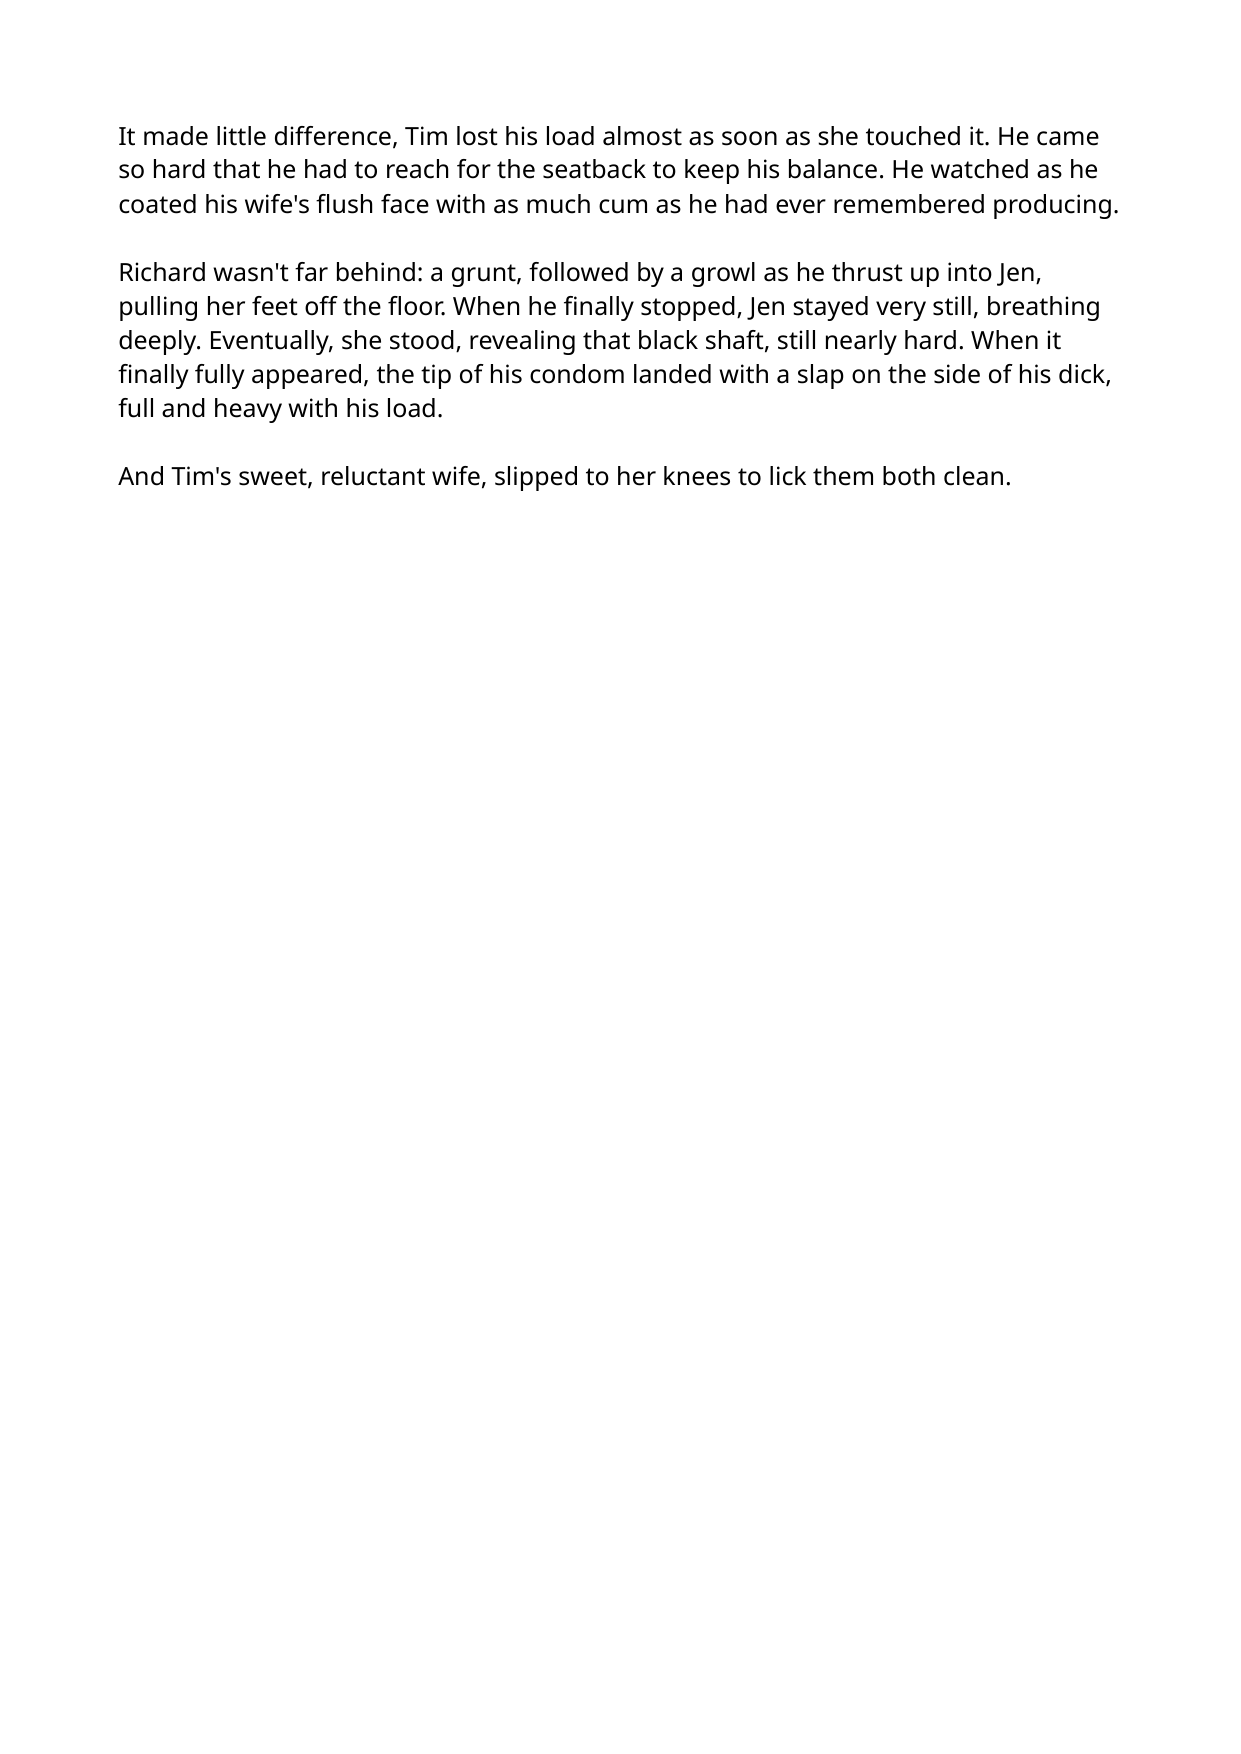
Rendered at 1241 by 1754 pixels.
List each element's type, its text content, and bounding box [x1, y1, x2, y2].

text Richard wasn't far behind: a grunt, followed by a growl as he thrust up into Jen, pulling her feet off the floor. When he finally stopped, Jen stayed very still, breathing deeply. Eventually, she stood, revealing that black shaft, still nearly hard. When it finally fully appeared, the tip of his condom landed with a slap on the side of his dick, full and heavy with his load. [118, 254, 1122, 425]
text It made little difference, Tim lost his load almost as soon as she touched it. He came so hard that he had to reach for the seatback to keep his balance. He watched as he coated his wife's flush face with as much cum as he had ever remembered producing. [118, 118, 1122, 220]
text And Tim's sweet, reluctant wife, slipped to her knees to lick them both clean. [118, 459, 1122, 493]
